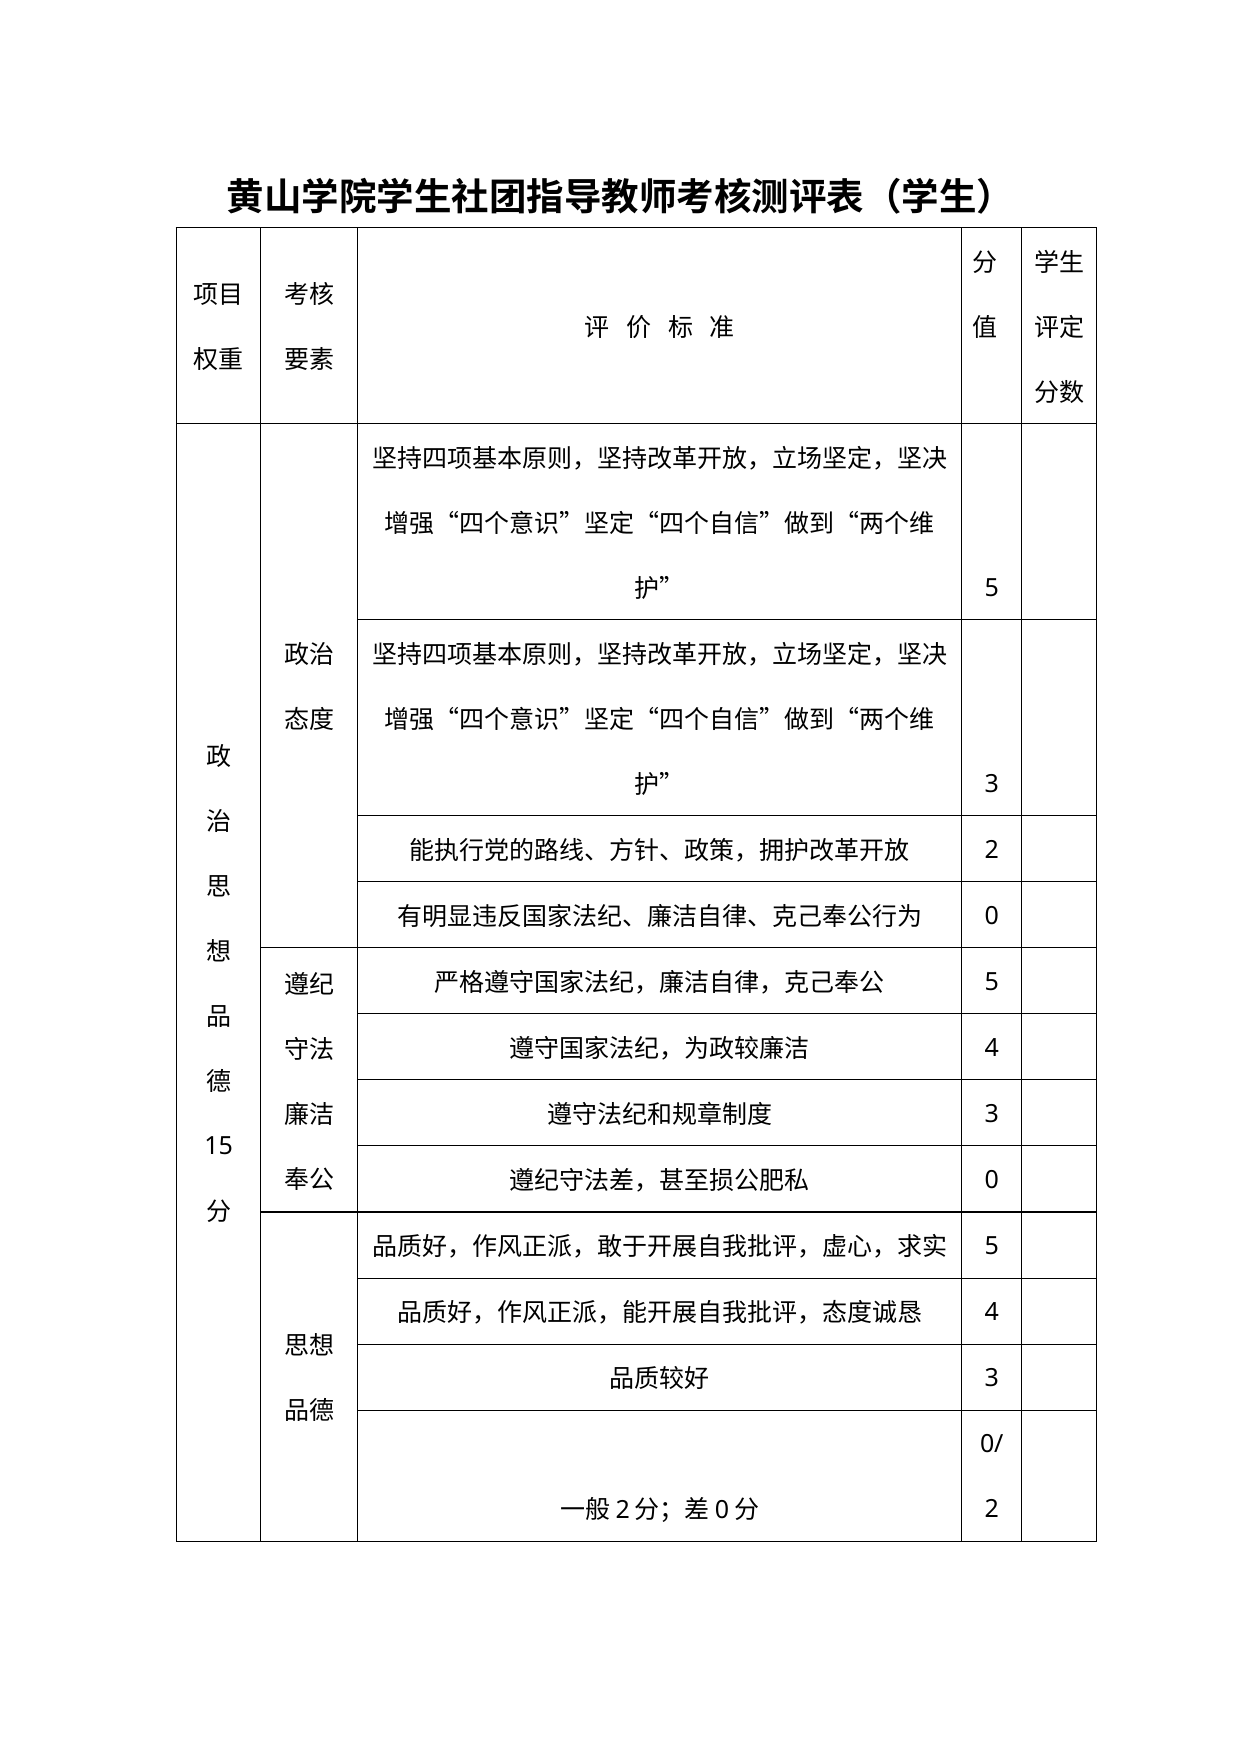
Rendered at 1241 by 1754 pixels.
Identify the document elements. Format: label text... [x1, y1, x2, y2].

table_cell 3 [962, 1345, 1021, 1409]
text 黄山学院学生社团指导教师考核测评表（学生） [187, 162, 1053, 227]
table_cell [1022, 948, 1096, 1013]
table_cell [1022, 882, 1096, 947]
table_cell 坚持四项基本原则，坚持改革开放，立场坚定，坚决增强“四个意识”坚定“四个自信”做到“两个维护” [358, 424, 961, 619]
table_cell 4 [962, 1279, 1021, 1343]
table_cell [1022, 424, 1096, 619]
table_cell [1022, 816, 1096, 881]
table_cell 品质好，作风正派，敢于开展自我批评，虚心，求实 [358, 1213, 961, 1277]
table_cell 遵纪守法差，甚至损公肥私 [358, 1146, 961, 1211]
table_cell 品质好，作风正派，能开展自我批评，态度诚恳 [358, 1279, 961, 1343]
table_cell 一般2分；差0分 [358, 1411, 961, 1541]
table_cell 坚持四项基本原则，坚持改革开放，立场坚定，坚决增强“四个意识”坚定“四个自信”做到“两个维护” [358, 620, 961, 815]
table_cell 思想品德 [261, 1213, 357, 1541]
table_cell 0 [962, 1146, 1021, 1211]
table_cell [1022, 620, 1096, 815]
table_header 项目权重 [177, 228, 260, 423]
table_cell [1022, 1080, 1096, 1145]
table_cell 遵纪守法 廉洁奉公 [261, 948, 357, 1211]
table_cell 有明显违反国家法纪、廉洁自律、克己奉公行为 [358, 882, 961, 947]
table_header 学生评定分数 [1022, 228, 1096, 423]
table_cell 4 [962, 1014, 1021, 1079]
table_cell 政 治 思 想 品 德 15 分 [177, 424, 260, 1541]
table_cell [1022, 1411, 1096, 1541]
table_cell 政治态度 [261, 424, 357, 947]
table_header 考核要素 [261, 228, 357, 423]
table_cell 3 [962, 1080, 1021, 1145]
table_cell 2 [962, 816, 1021, 881]
table_cell 严格遵守国家法纪，廉洁自律，克己奉公 [358, 948, 961, 1013]
table_header 评 价 标 准 [358, 228, 961, 423]
table_cell 0/2 [962, 1411, 1021, 1541]
table_cell [1022, 1014, 1096, 1079]
table_cell 遵守国家法纪，为政较廉洁 [358, 1014, 961, 1079]
table_cell [1022, 1345, 1096, 1409]
table_cell [1022, 1213, 1096, 1277]
table_cell [1022, 1279, 1096, 1343]
table_cell [1022, 1146, 1096, 1211]
table_header 分值 [962, 228, 1021, 423]
table_cell 3 [962, 620, 1021, 815]
table_cell 5 [962, 948, 1021, 1013]
table_cell 遵守法纪和规章制度 [358, 1080, 961, 1145]
table_cell 0 [962, 882, 1021, 947]
table_cell 品质较好 [358, 1345, 961, 1409]
table_cell 5 [962, 424, 1021, 619]
table_cell 5 [962, 1213, 1021, 1277]
table_cell 能执行党的路线、方针、政策，拥护改革开放 [358, 816, 961, 881]
